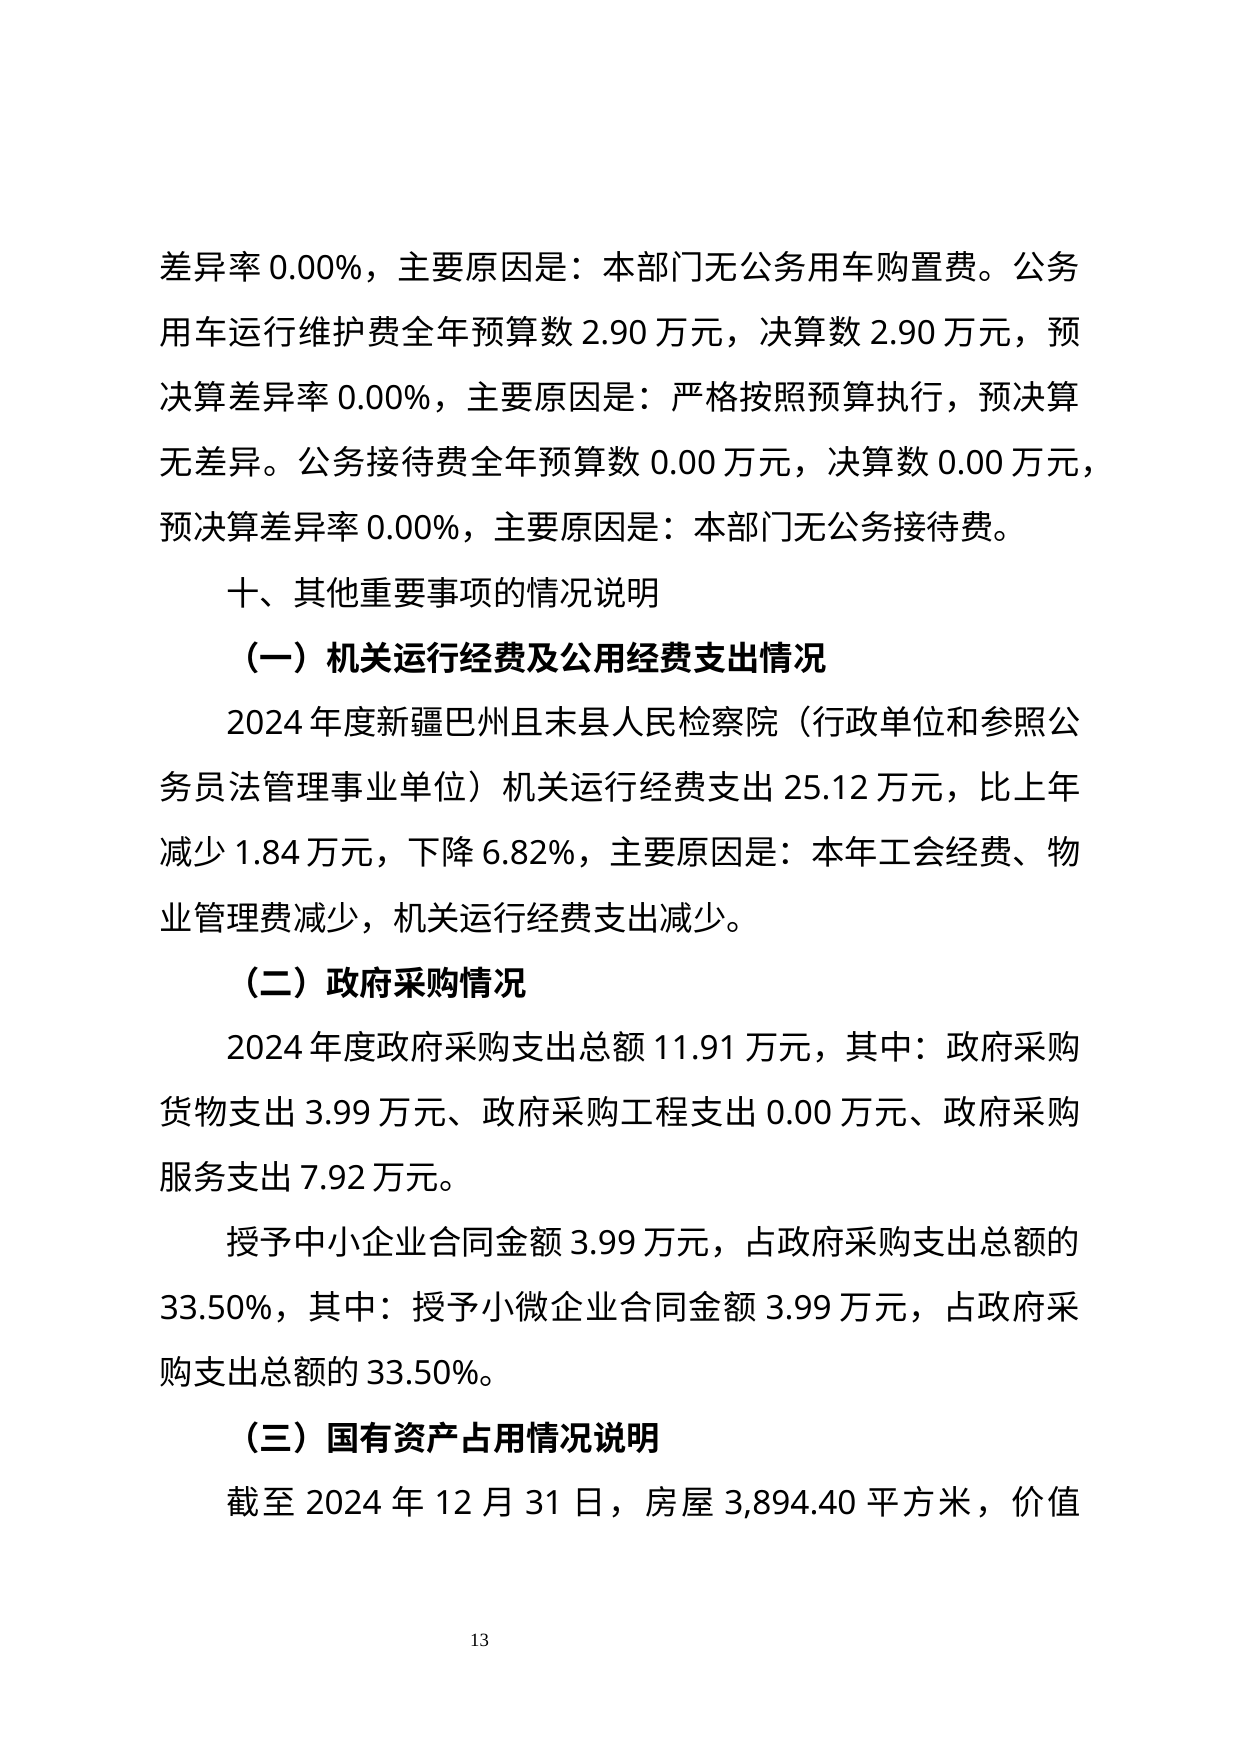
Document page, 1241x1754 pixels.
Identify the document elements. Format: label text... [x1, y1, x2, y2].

text （三）国有资产占用情况说明 [159, 1403, 1081, 1468]
text （一）机关运行经费及公用经费支出情况 [159, 623, 1081, 688]
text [159, 233, 1081, 558]
text 2024年度新疆巴州且末县人民检察院（行政单位和参照公务员法管理事业单位）机关运行经费支出25.12万元，比上年减少1.84万元，下降6.82%，主要原因是：本年工会经费、物业管理费减少，机关运行经费支出减少。 [159, 688, 1081, 948]
text （二）政府采购情况 [159, 948, 1081, 1013]
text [159, 1468, 1081, 1533]
text 2024年度政府采购支出总额11.91万元，其中：政府采购货物支出3.99万元、政府采购工程支出0.00万元、政府采购服务支出7.92万元。 [159, 1013, 1081, 1208]
text 授予中小企业合同金额3.99万元，占政府采购支出总额的33.50%，其中：授予小微企业合同金额3.99万元，占政府采购支出总额的33.50%。 [159, 1208, 1081, 1403]
text 十、其他重要事项的情况说明 [159, 558, 1081, 623]
